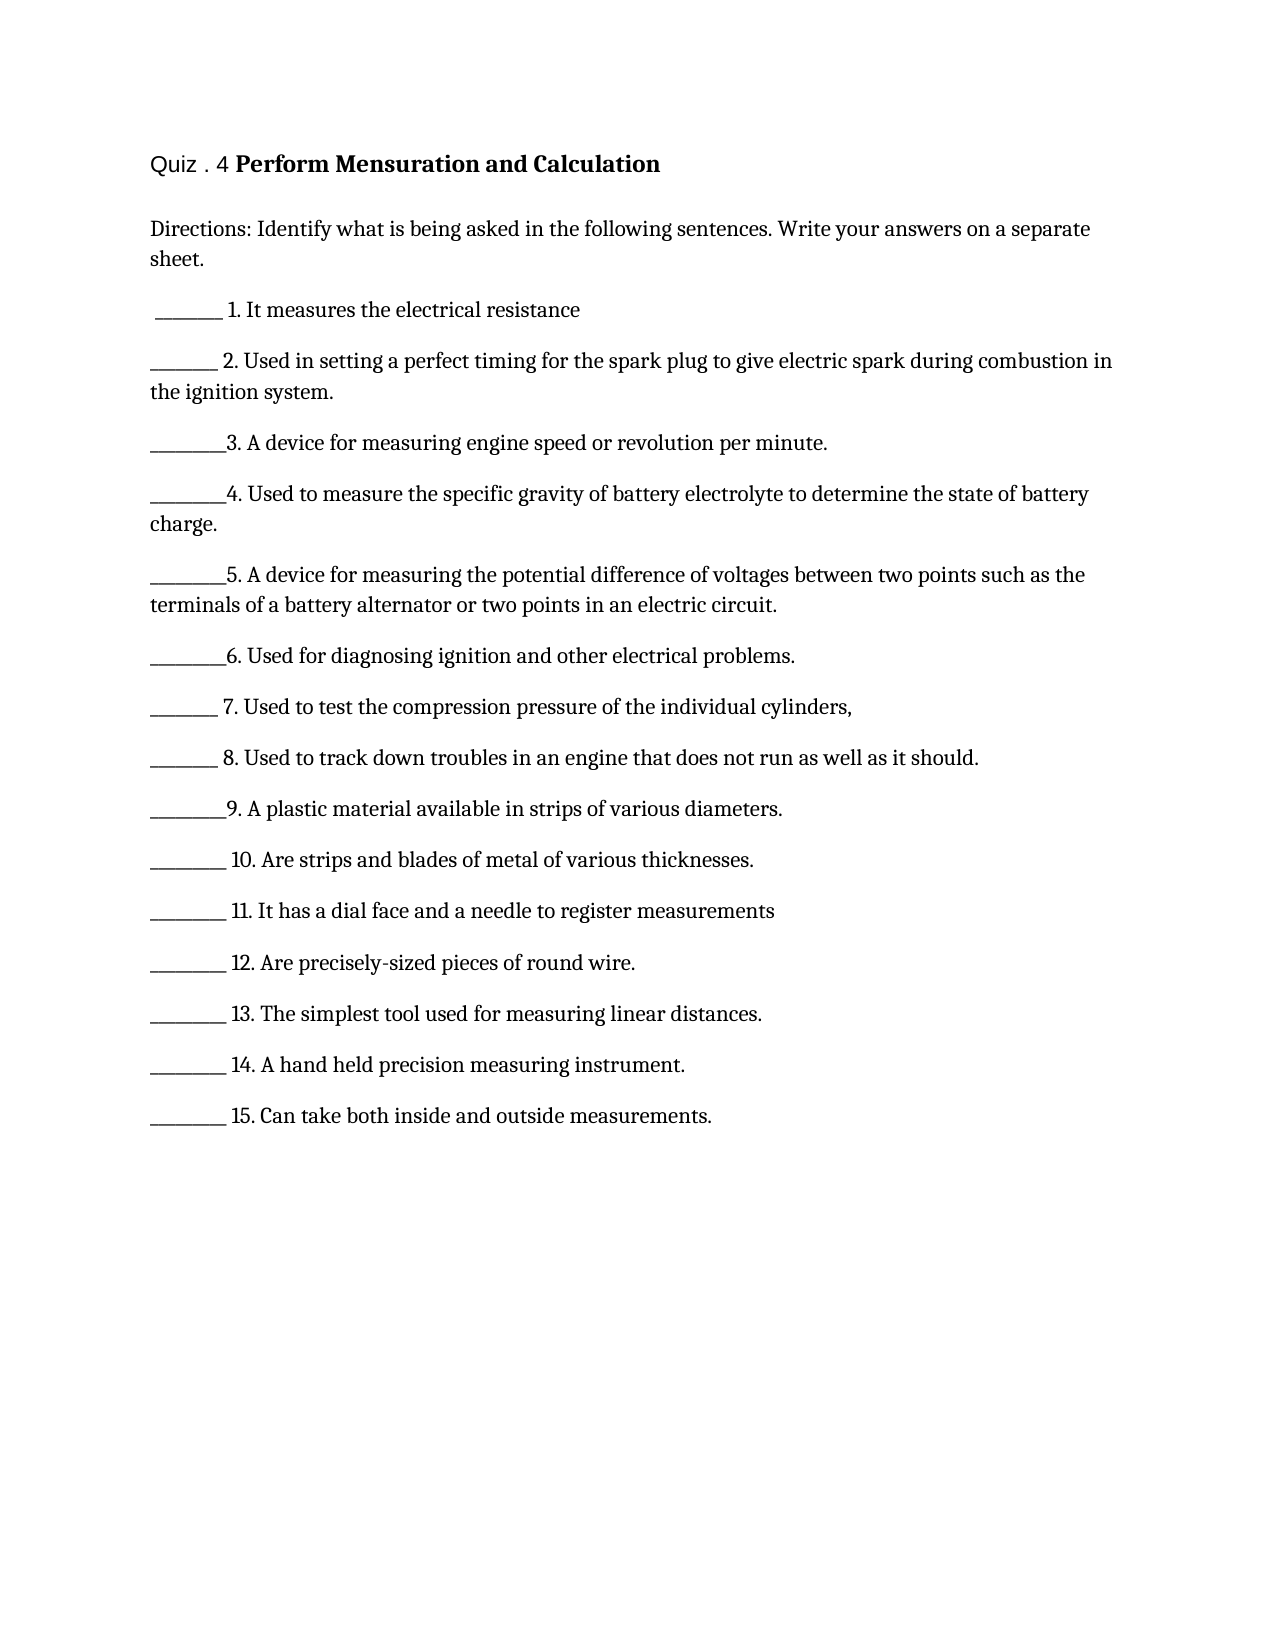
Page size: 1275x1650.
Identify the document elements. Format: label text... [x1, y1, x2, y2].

text Directions: Identify what is being asked in the following sentences. Write your answers on a separate sheet. [150, 216, 1125, 273]
text ________ 1. It measures the electrical resistance [150, 297, 1125, 324]
text _________ 10. Are strips and blades of metal of various thicknesses. [150, 847, 1125, 874]
text Quiz . 4 Perform Mensuration and Calculation [150, 150, 1125, 179]
text _________ 12. Are precisely-sized pieces of round wire. [150, 949, 1125, 976]
text ________ 7. Used to test the compression pressure of the individual cylinders, [150, 694, 1125, 721]
text ________ 8. Used to track down troubles in an engine that does not run as well as it should. [150, 745, 1125, 772]
text ________ 2. Used in setting a perfect timing for the spark plug to give electric spark during combustion in the ignition system. [150, 348, 1125, 405]
text _________ 13. The simplest tool used for measuring linear distances. [150, 1000, 1125, 1027]
text _________ 15. Can take both inside and outside measurements. [150, 1102, 1125, 1129]
text _________6. Used for diagnosing ignition and other electrical problems. [150, 643, 1125, 669]
text _________9. A plastic material available in strips of various diameters. [150, 796, 1125, 823]
text _________5. A device for measuring the potential difference of voltages between two points such as the terminals of a battery alternator or two points in an electric circuit. [150, 562, 1125, 618]
text _________4. Used to measure the specific gravity of battery electrolyte to determine the state of battery charge. [150, 481, 1125, 537]
text _________3. A device for measuring engine speed or revolution per minute. [150, 429, 1125, 456]
text _________ 11. It has a dial face and a needle to register measurements [150, 898, 1125, 925]
text _________ 14. A hand held precision measuring instrument. [150, 1051, 1125, 1078]
